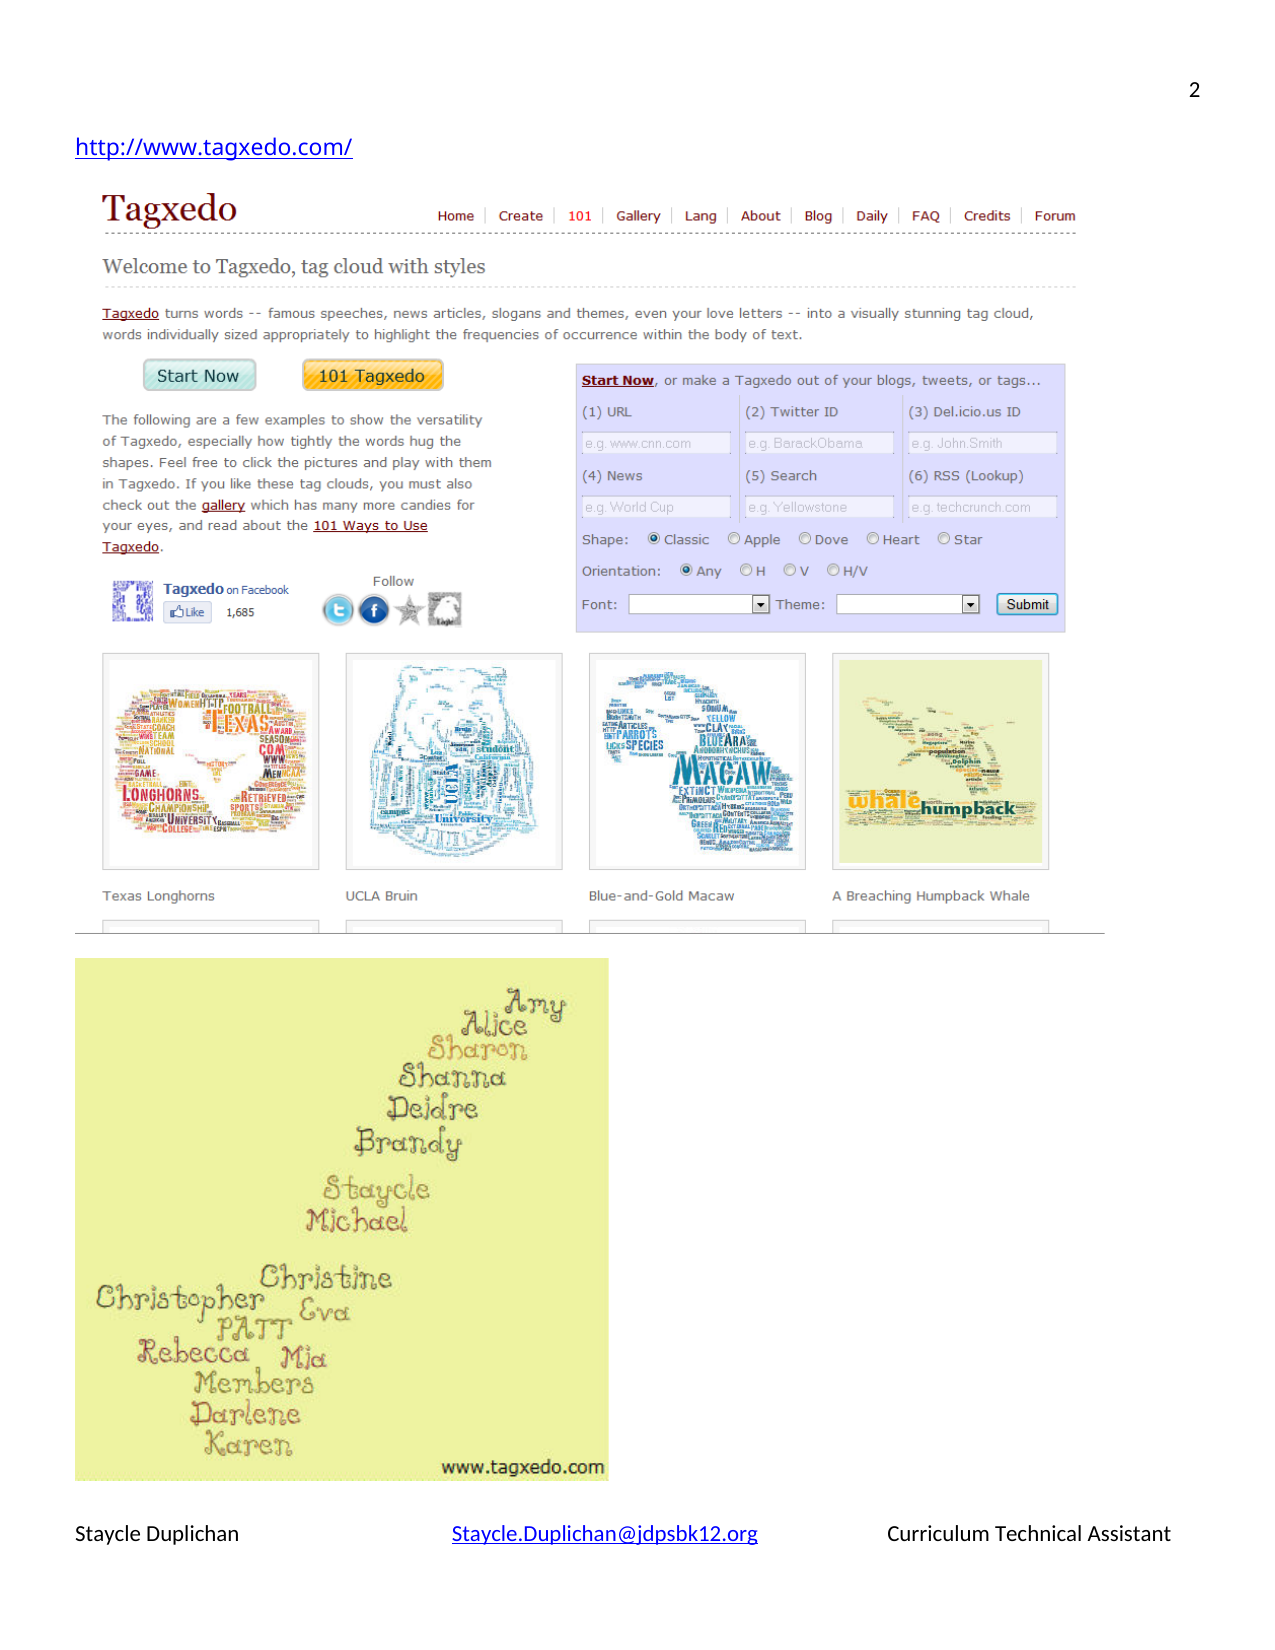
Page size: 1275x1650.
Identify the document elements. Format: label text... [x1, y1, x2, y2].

picture [75, 187, 1105, 934]
picture [75, 958, 609, 1481]
text http://www.tagxedo.com/ [75, 131, 1200, 162]
